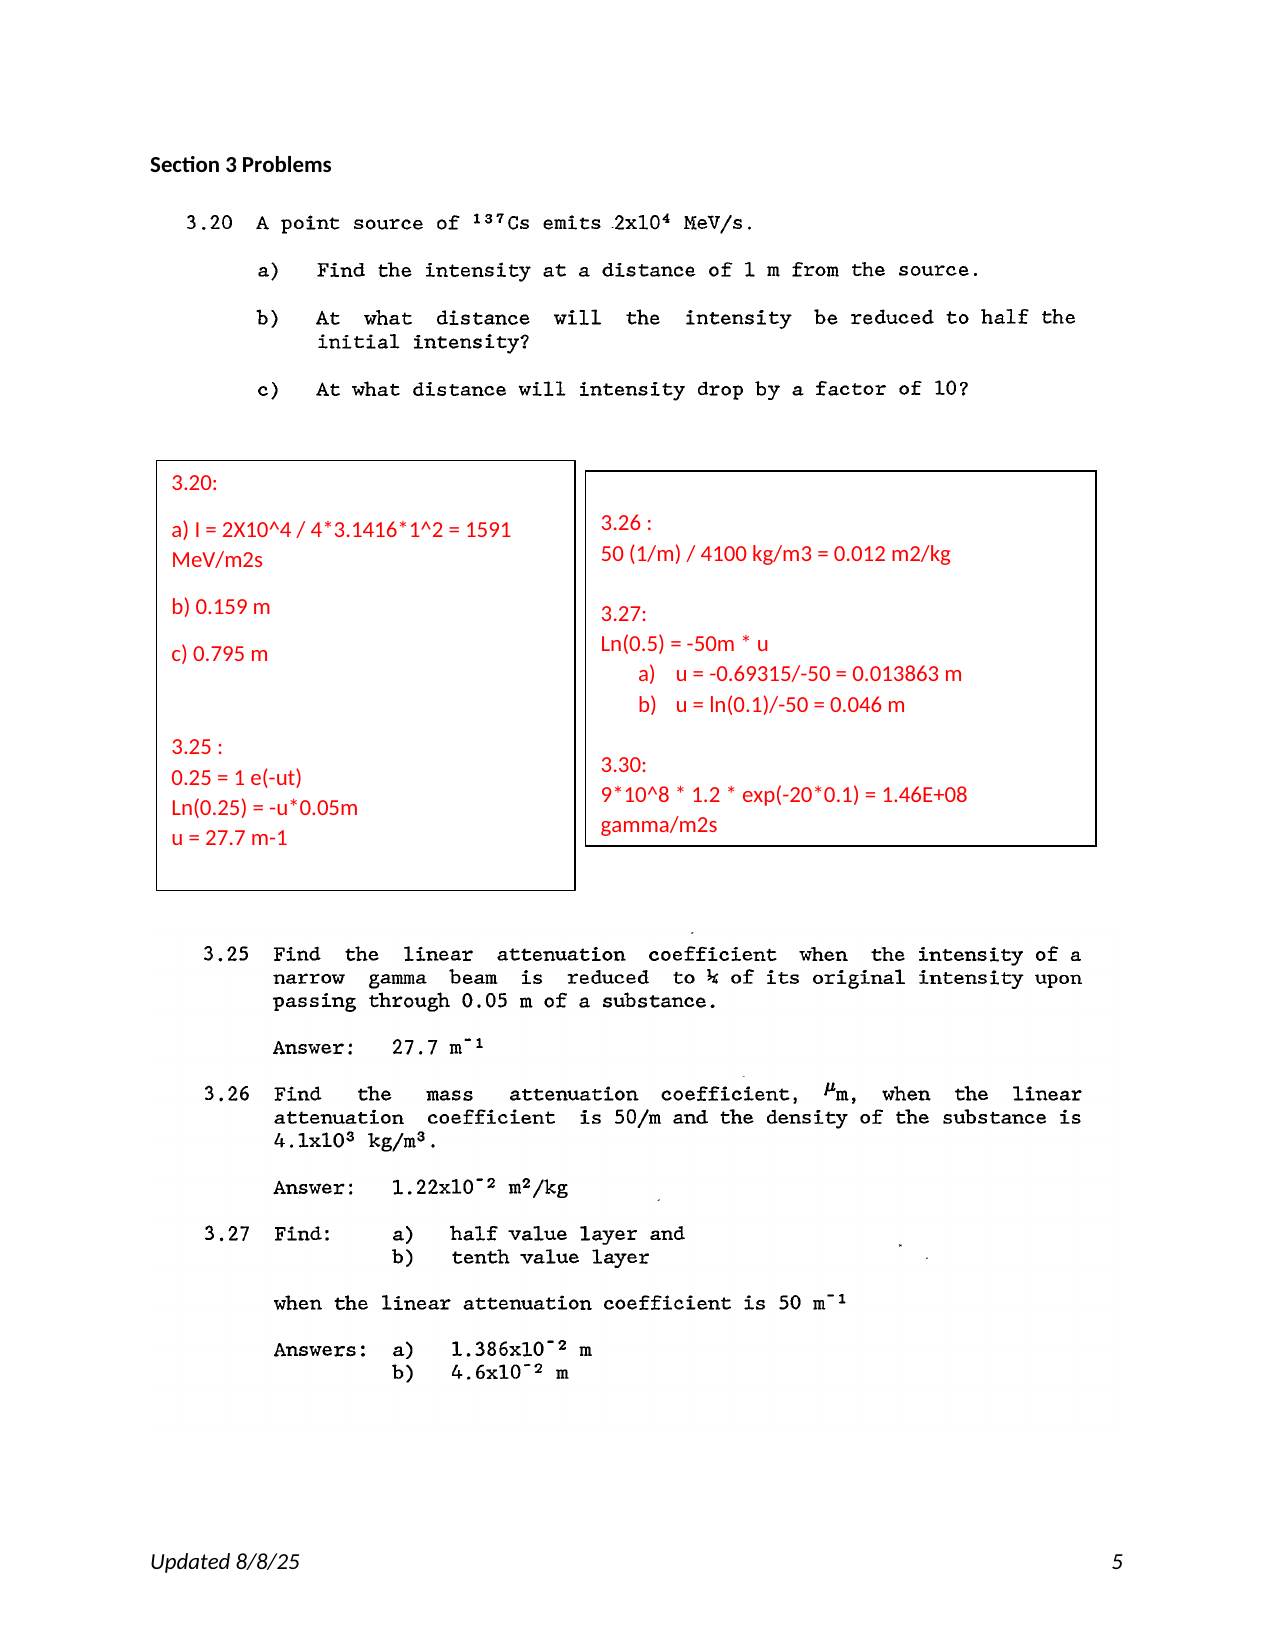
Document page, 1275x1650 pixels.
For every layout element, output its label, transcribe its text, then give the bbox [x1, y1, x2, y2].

text Section 3 Problems [150, 150, 1125, 178]
